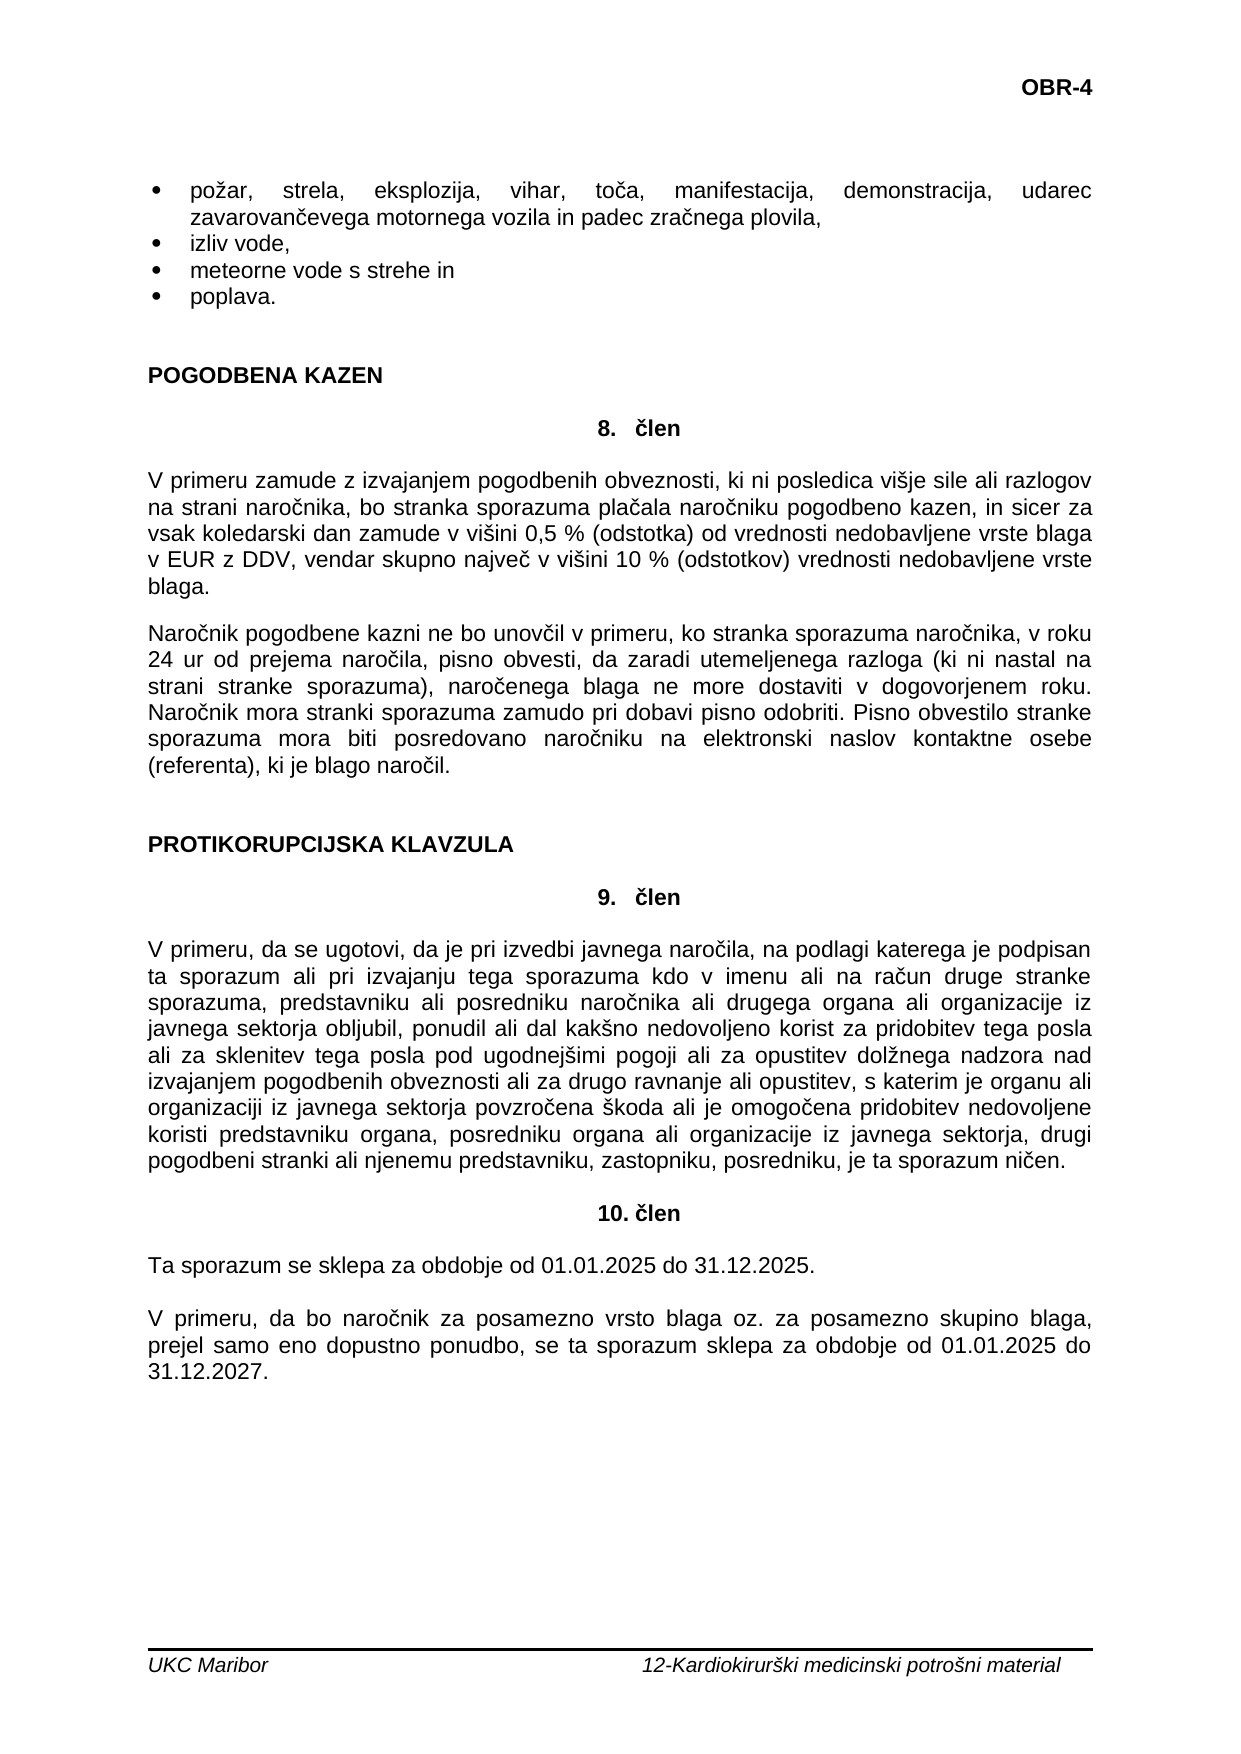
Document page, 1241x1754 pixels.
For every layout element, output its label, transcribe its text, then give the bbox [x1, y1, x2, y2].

text POGODBENA KAZEN [148, 362, 1093, 388]
list člen [185, 883, 1093, 910]
text V primeru, da bo naročnik za posamezno vrsto blaga oz. za posamezno skupino blaga, prejel samo eno dopustno ponudbo, se ta sporazum sklepa za obdobje od 01.01.2025 do 31.12.2027. [148, 1305, 1093, 1384]
list izliv vode, [152, 230, 1093, 257]
text V primeru zamude z izvajanjem pogodbenih obveznosti, ki ni posledica višje sile ali razlogov na strani naročnika, bo stranka sporazuma plačala naročniku pogodbeno kazen, in sicer za vsak koledarski dan zamude v višini 0,5 % (odstotka) od vrednosti nedobavljene vrste blaga v EUR z DDV, vendar skupno največ v višini 10 % (odstotkov) vrednosti nedobavljene vrste blaga. [148, 467, 1093, 599]
list meteorne vode s strehe in [152, 257, 1093, 283]
text PROTIKORUPCIJSKA KLAVZULA [148, 831, 1093, 857]
list člen [185, 1200, 1093, 1226]
list požar, strela, eksplozija, vihar, toča, manifestacija, demonstracija, udarec zavarovančevega motornega vozila in padec zračnega plovila, [152, 177, 1093, 230]
text V primeru, da se ugotovi, da je pri izvedbi javnega naročila, na podlagi katerega je podpisan ta sporazum ali pri izvajanju tega sporazuma kdo v imenu ali na račun druge stranke sporazuma, predstavniku ali posredniku naročnika ali drugega organa ali organizacije iz javnega sektorja obljubil, ponudil ali dal kakšno nedovoljeno korist za pridobitev tega posla ali za sklenitev tega posla pod ugodnejšimi pogoji ali za opustitev dolžnega nadzora nad izvajanjem pogodbenih obveznosti ali za drugo ravnanje ali opustitev, s katerim je organu ali organizaciji iz javnega sektorja povzročena škoda ali je omogočena pridobitev nedovoljene koristi predstavniku organa, posredniku organa ali organizacije iz javnega sektorja, drugi pogodbeni stranki ali njenemu predstavniku, zastopniku, posredniku, je ta sporazum ničen. [148, 936, 1093, 1173]
text Ta sporazum se sklepa za obdobje od 01.01.2025 do 31.12.2025. [148, 1252, 1093, 1279]
list člen [185, 415, 1093, 441]
list poplava. [152, 283, 1093, 309]
subtitle Naročnik pogodbene kazni ne bo unovčil v primeru, ko stranka sporazuma naročnika, v roku 24 ur od prejema naročila, pisno obvesti, da zaradi utemeljenega razloga (ki ni nastal na strani stranke sporazuma), naročenega blaga ne more dostaviti v dogovorjenem roku. Naročnik mora stranki sporazuma zamudo pri dobavi pisno odobriti. Pisno obvestilo stranke sporazuma mora biti posredovano naročniku na elektronski naslov kontaktne osebe (referenta), ki je blago naročil. [148, 620, 1093, 778]
